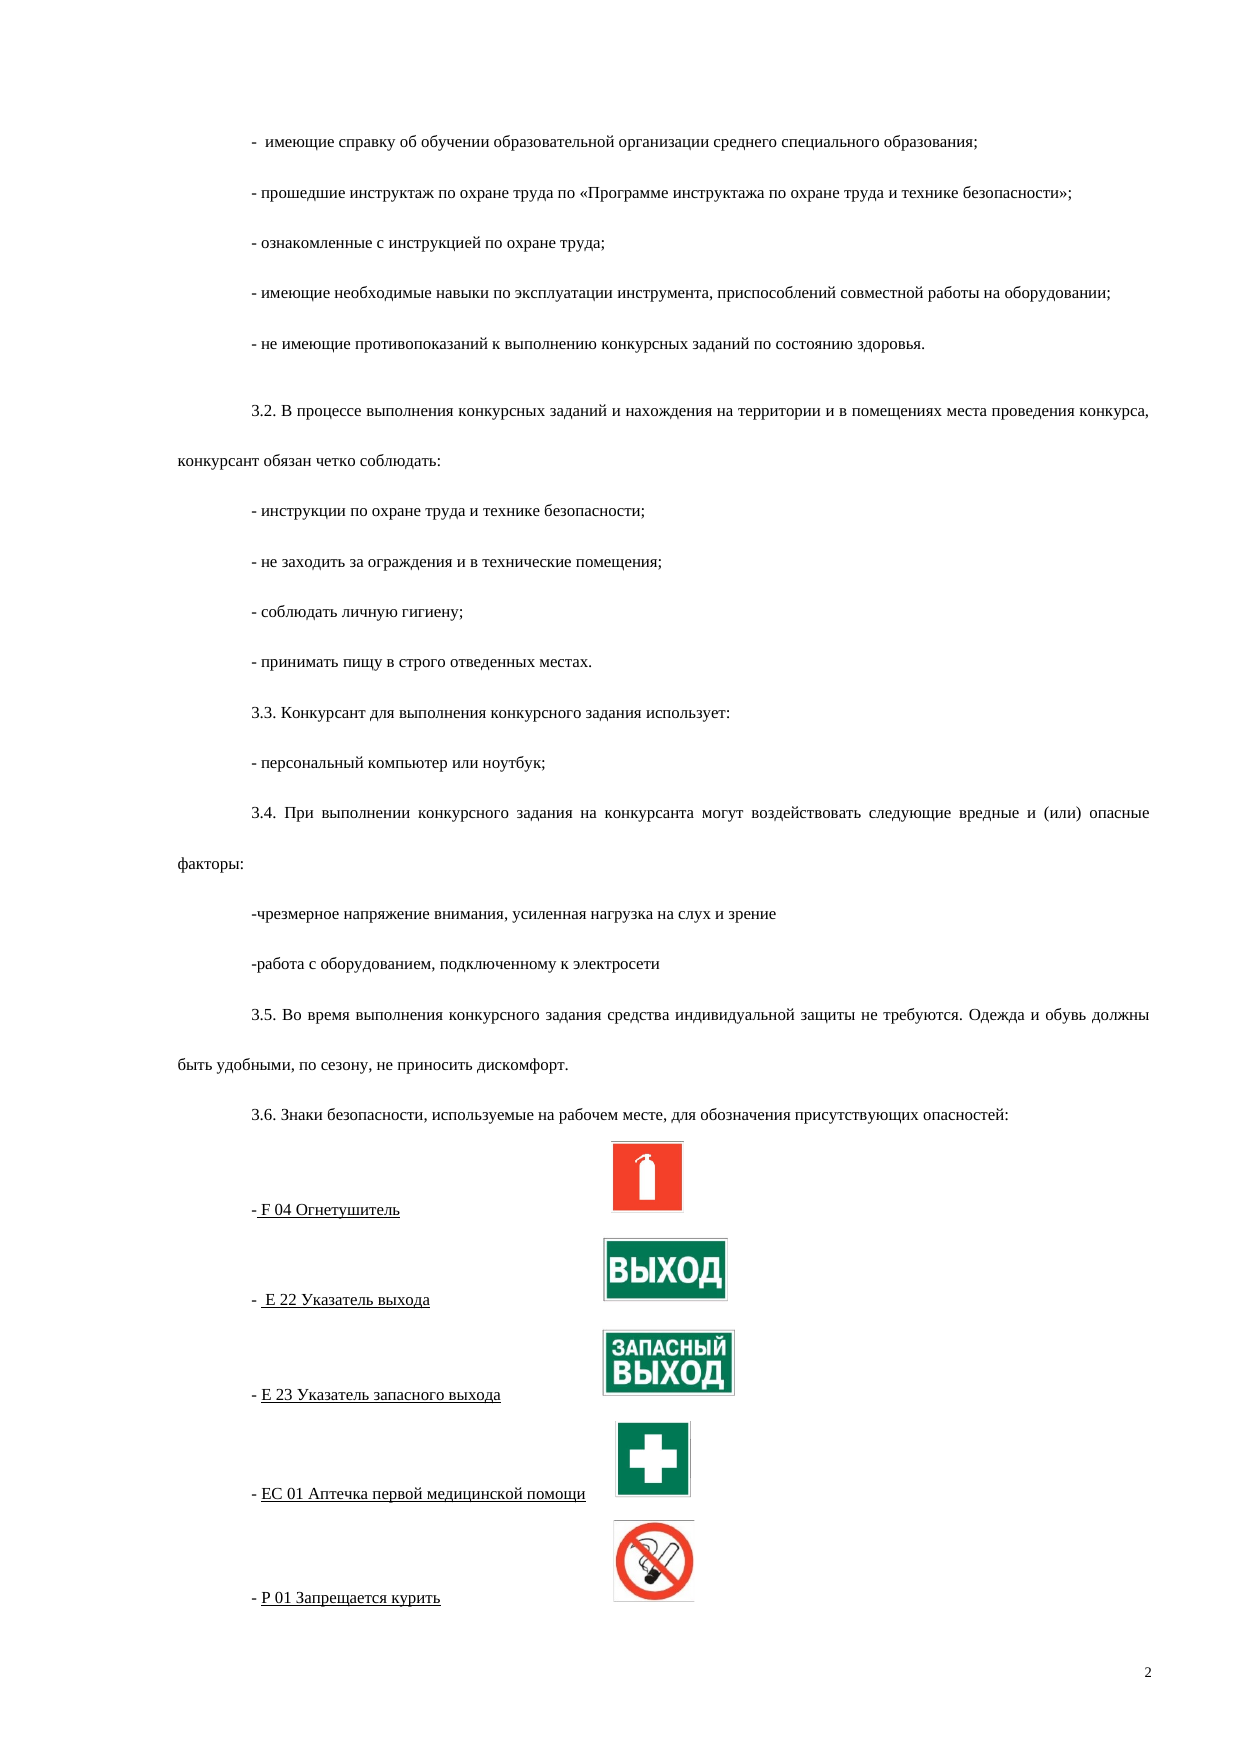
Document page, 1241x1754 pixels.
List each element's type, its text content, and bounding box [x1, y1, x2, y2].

text - имеющие необходимые навыки по эксплуатации инструмента, приспособлений совместной работы на оборудовании; [177, 269, 1152, 303]
text - не заходить за ограждения и в технические помещения; [177, 537, 1152, 571]
text 3.6. Знаки безопасности, используемые на рабочем месте, для обозначения присутствующих опасностей: [177, 1091, 1152, 1124]
picture [602, 1326, 736, 1398]
text 3.4. При выполнении конкурсного задания на конкурсанта могут воздействовать следующие вредные и (или) опасные факторы: [177, 789, 1152, 873]
text - F 04 Огнетушитель [177, 1141, 1152, 1219]
text - EC 01 Аптечка первой медицинской помощи [177, 1421, 1152, 1503]
text - имеющие справку об обучении образовательной организации среднего специального образования; [251, 118, 1152, 152]
text - соблюдать личную гигиену; [177, 588, 1152, 621]
text - принимать пищу в строго отведенных местах. [177, 638, 1152, 672]
text - E 22 Указатель выхода [177, 1236, 1152, 1309]
text - ознакомленные с инструкцией по охране труда; [177, 219, 1152, 252]
text - инструкции по охране труда и технике безопасности; [177, 487, 1152, 521]
text - E 23 Указатель запасного выхода [177, 1326, 1152, 1404]
text - прошедшие инструктаж по охране труда по «Программе инструктажа по охране труда и технике безопасности»; [177, 168, 1152, 202]
text - персональный компьютер или ноутбук; [177, 739, 1152, 772]
picture [611, 1141, 685, 1213]
text - P 01 Запрещается курить [177, 1520, 1152, 1607]
text 3.5. Во время выполнения конкурсного задания средства индивидуальной защиты не требуются. Одежда и обувь должны быть удобными, по сезону, не приносить дискомфорт. [177, 990, 1152, 1074]
text -чрезмерное напряжение внимания, усиленная нагрузка на слух и зрение [177, 889, 1152, 923]
picture [603, 1236, 730, 1304]
text 3.3. Конкурсант для выполнения конкурсного задания использует: [177, 688, 1152, 722]
picture [615, 1421, 692, 1498]
picture [613, 1520, 695, 1602]
text 3.2. В процессе выполнения конкурсных заданий и нахождения на территории и в помещениях места проведения конкурса, конкурсант обязан четко соблюдать: [177, 386, 1152, 470]
text -работа с оборудованием, подключенному к электросети [177, 940, 1152, 973]
text - не имеющие противопоказаний к выполнению конкурсных заданий по состоянию здоровья. [177, 319, 1152, 353]
